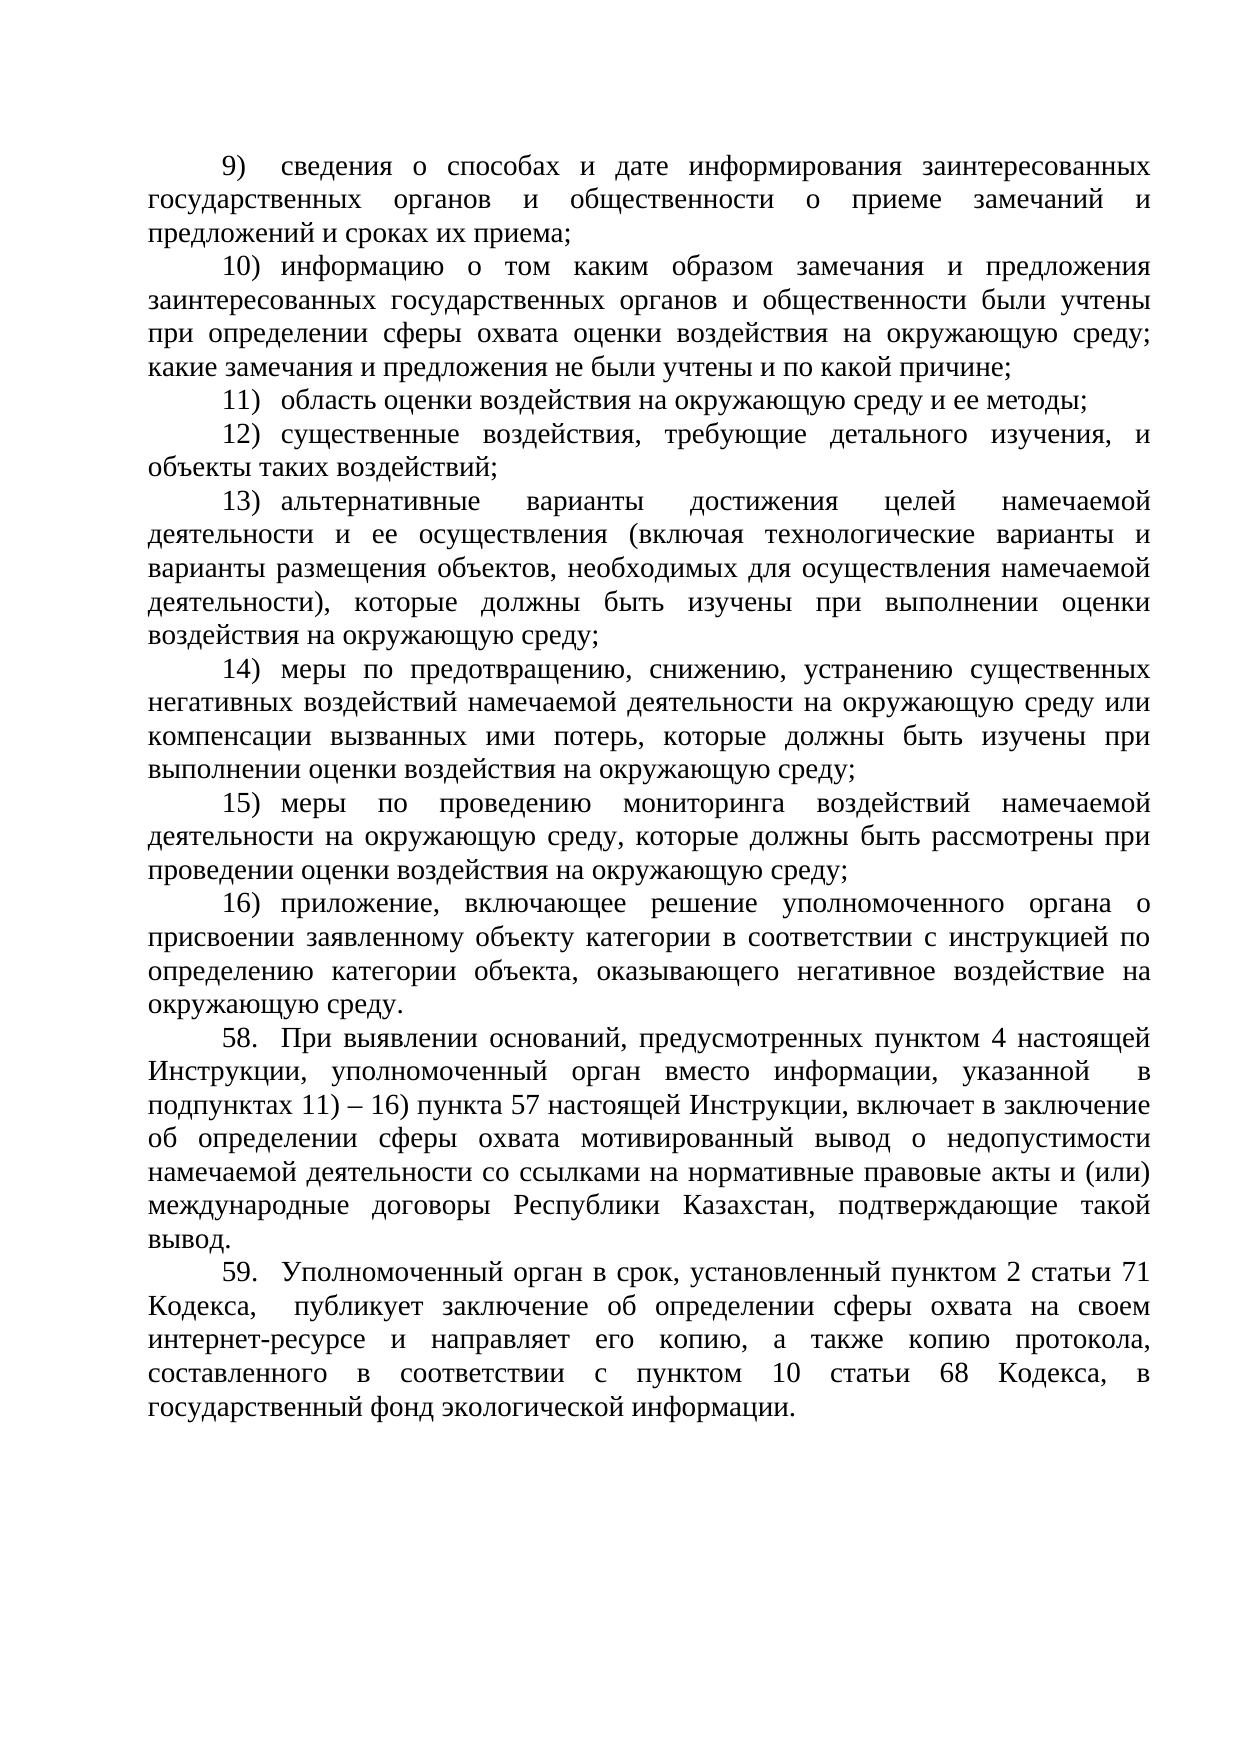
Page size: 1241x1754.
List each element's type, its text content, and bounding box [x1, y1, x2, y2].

list При выявлении оснований, предусмотренных пунктом 4 настоящей Инструкции, уполномоченный орган вместо информации, указанной в подпунктах 11) – 16) пункта 57 настоящей Инструкции, включает в заключение об определении сферы охвата мотивированный вывод о недопустимости намечаемой деятельности со ссылками на нормативные правовые акты и (или) международные договоры Республики Казахстан, подтверждающие такой вывод. [148, 1020, 1152, 1254]
list существенные воздействия, требующие детального изучения, и объекты таких воздействий; [148, 416, 1152, 483]
list информацию о том каким образом замечания и предложения заинтересованных государственных органов и общественности были учтены при определении сферы охвата оценки воздействия на окружающую среду; какие замечания и предложения не были учтены и по какой причине; [148, 248, 1152, 382]
list приложение, включающее решение уполномоченного органа о присвоении заявленному объекту категории в соответствии с инструкцией по определению категории объекта, оказывающего негативное воздействие на окружающую среду. [148, 886, 1152, 1020]
list сведения о способах и дате информирования заинтересованных государственных органов и общественности о приеме замечаний и предложений и сроках их приема; [148, 148, 1152, 248]
list меры по предотвращению, снижению, устранению существенных негативных воздействий намечаемой деятельности на окружающую среду или компенсации вызванных ими потерь, которые должны быть изучены при выполнении оценки воздействия на окружающую среду; [148, 651, 1152, 785]
list альтернативные варианты достижения целей намечаемой деятельности и ее осуществления (включая технологические варианты и варианты размещения объектов, необходимых для осуществления намечаемой деятельности), которые должны быть изучены при выполнении оценки воздействия на окружающую среду; [148, 483, 1152, 651]
list меры по проведению мониторинга воздействий намечаемой деятельности на окружающую среду, которые должны быть рассмотрены при проведении оценки воздействия на окружающую среду; [148, 785, 1152, 886]
list область оценки воздействия на окружающую среду и ее методы; [148, 382, 1152, 416]
list Уполномоченный орган в срок, установленный пунктом 2 статьи 71 Кодекса, публикует заключение об определении сферы охвата на своем интернет-ресурсе и направляет его копию, а также копию протокола, составленного в соответствии с пунктом 10 статьи 68 Кодекса, в государственный фонд экологической информации. [148, 1254, 1152, 1422]
